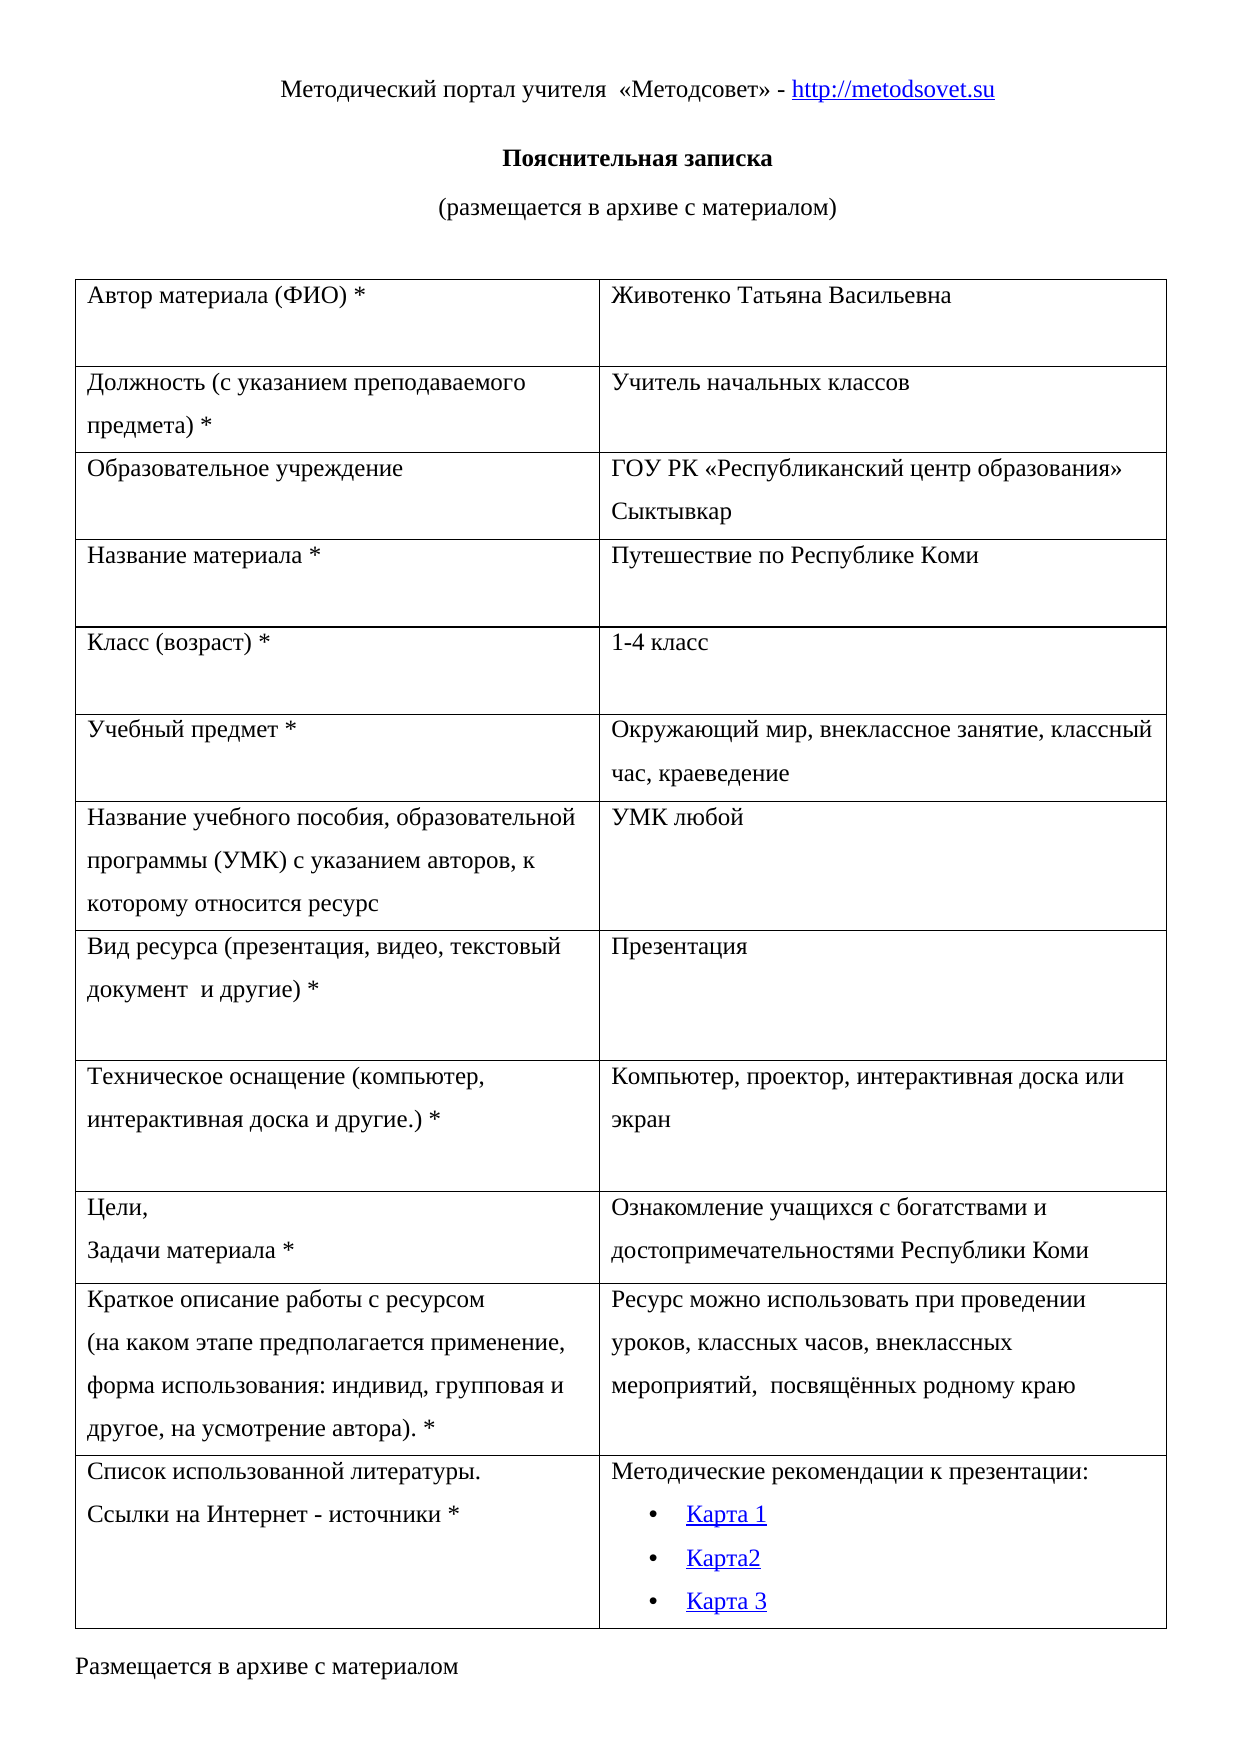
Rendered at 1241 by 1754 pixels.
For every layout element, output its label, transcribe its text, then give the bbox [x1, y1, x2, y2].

table_cell Название материала * [76, 540, 599, 626]
table_cell ГОУ РК «Республиканский центр образования» Сыктывкар [600, 453, 1166, 539]
table_cell Презентация [600, 931, 1166, 1060]
table_cell Вид ресурса (презентация, видео, текстовый документ и другие) * [76, 931, 599, 1060]
table_cell Ознакомление учащихся с богатствами и достопримечательностями Республики Коми [600, 1192, 1166, 1283]
table_cell Название учебного пособия, образовательной программы (УМК) с указанием авторов, к которому относится ресурс [76, 802, 599, 930]
table_cell УМК любой [600, 802, 1166, 930]
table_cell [76, 1456, 599, 1628]
table_cell Должность (с указанием преподаваемого предмета) * [76, 367, 599, 452]
table_cell Краткое описание работы с ресурсом (на каком этапе предполагается применение, форма использования: индивид, групповая и другое, на усмотрение автора). * [76, 1284, 599, 1455]
table_cell Техническое оснащение (компьютер, интерактивная доска и другие.) * [76, 1061, 599, 1191]
table_cell Цели, Задачи материала * [76, 1192, 599, 1283]
table_cell Учитель начальных классов [600, 367, 1166, 452]
table_cell Окружающий мир, внеклассное занятие, классный час, краеведение [600, 715, 1166, 801]
table_header Животенко Татьяна Васильевна [600, 280, 1166, 366]
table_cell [600, 1456, 1166, 1628]
text (размещается в архиве с материалом) [75, 192, 1200, 221]
table_cell Компьютер, проектор, интерактивная доска или экран [600, 1061, 1166, 1191]
table_cell 1-4 класс [600, 628, 1166, 713]
table_cell Ресурс можно использовать при проведении уроков, классных часов, внеклассных мероприятий, посвящённых родному краю [600, 1284, 1166, 1455]
text Пояснительная записка [75, 143, 1200, 172]
table_cell Образовательное учреждение [76, 453, 599, 539]
table_cell Класс (возраст) * [76, 628, 599, 713]
table_header Автор материала (ФИО) * [76, 280, 599, 366]
table_cell Учебный предмет * [76, 715, 599, 801]
table_cell Путешествие по Республике Коми [600, 540, 1166, 626]
